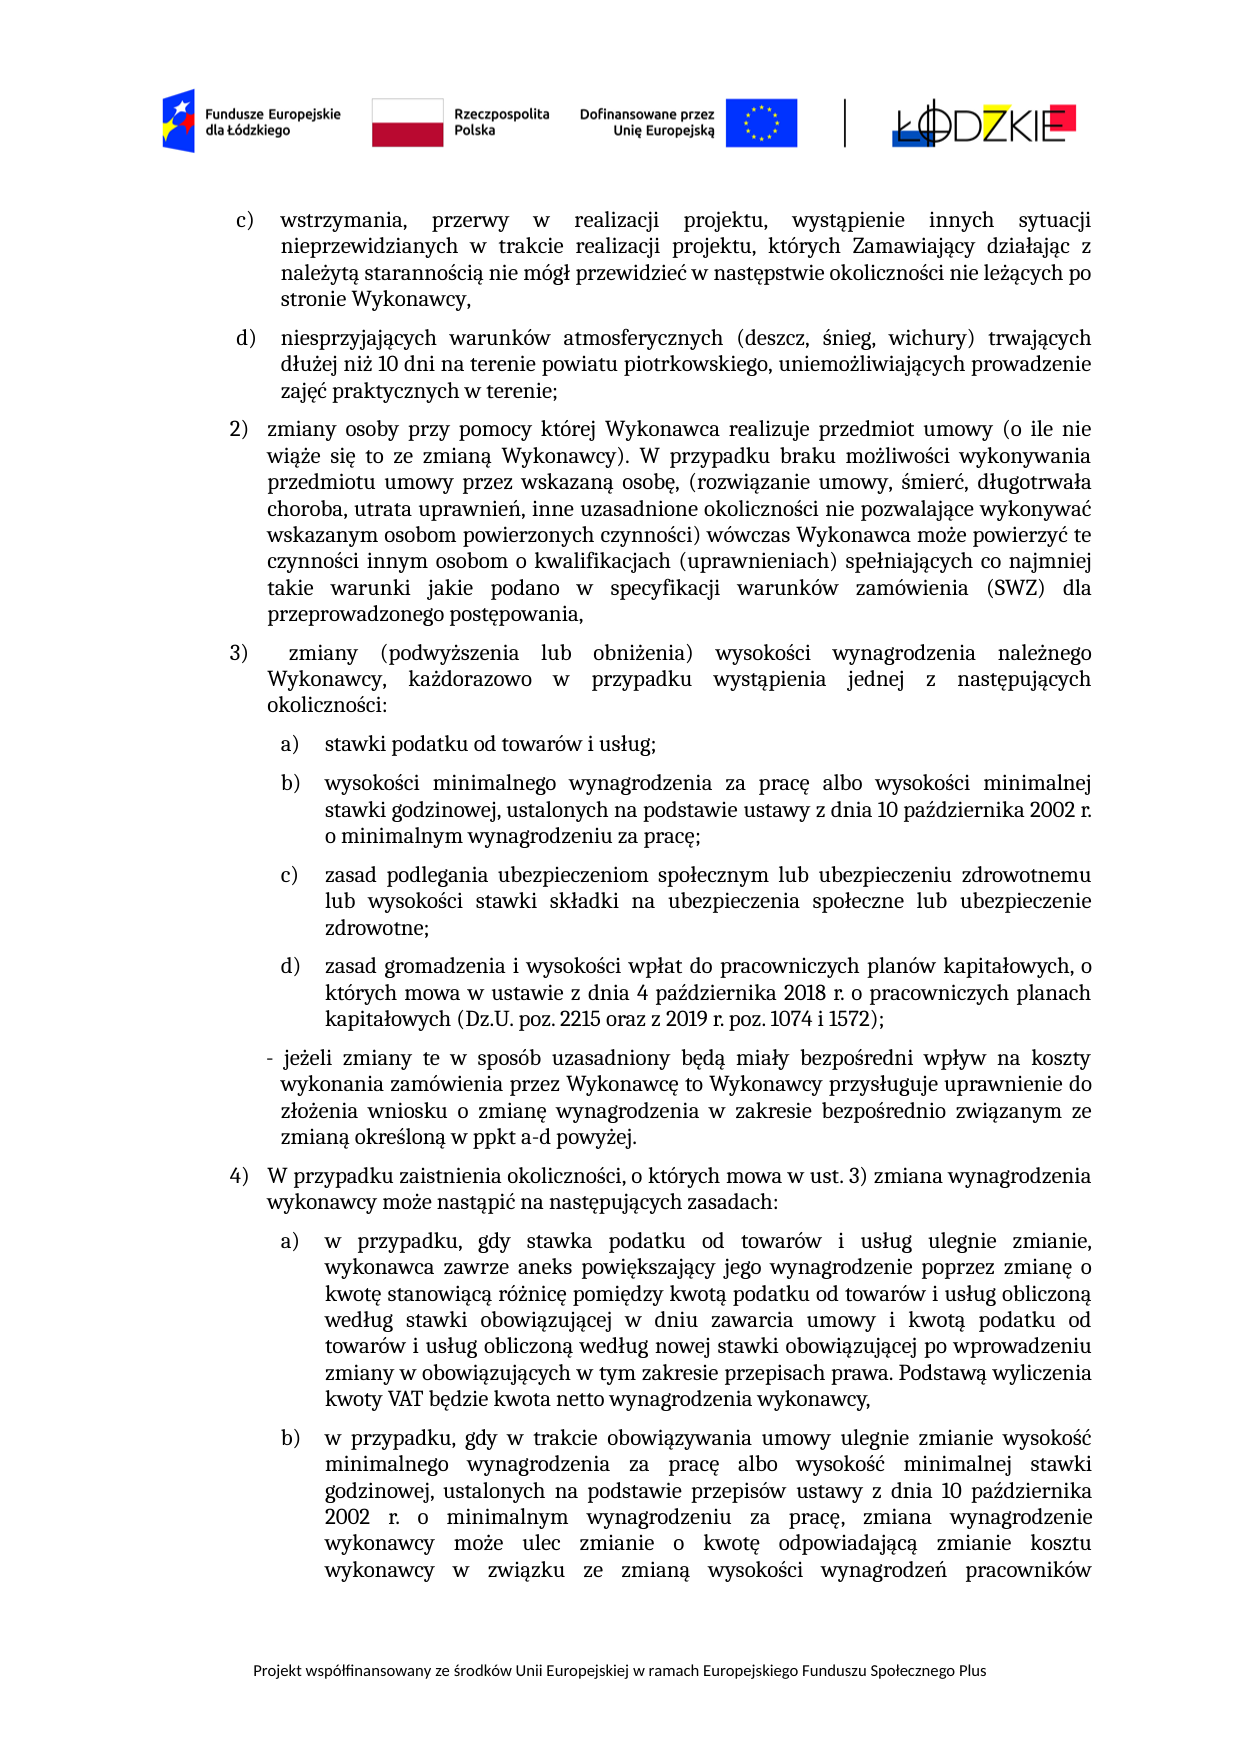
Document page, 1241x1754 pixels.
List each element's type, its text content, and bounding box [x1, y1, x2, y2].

list zasad gromadzenia i wysokości wpłat do pracowniczych planów kapitałowych, o których mowa w ustawie z dnia 4 października 2018 r. o pracowniczych planach kapitałowych ( oraz z 2019 r. poz. 1074 i 1572); [281, 953, 1093, 1032]
text - jeżeli zmiany te w sposób uzasadniony będą miały bezpośredni wpływ na koszty wykonania zamówienia przez Wykonawcę to Wykonawcy przysługuje uprawnienie do złożenia wniosku o zmianę wynagrodzenia w zakresie bezpośrednio związanym ze zmianą określoną w ppkt a-d powyżej. [266, 1045, 1093, 1150]
picture [147, 73, 1092, 169]
list zasad podlegania ubezpieczeniom społecznym lub ubezpieczeniu zdrowotnemu lub wysokości stawki składki na ubezpieczenia społeczne lub ubezpieczenie zdrowotne; [281, 862, 1093, 941]
list W przypadku zaistnienia okoliczności, o których mowa w ust. 3) zmiana wynagrodzenia wykonawcy może nastąpić na następujących zasadach: [229, 1163, 1093, 1215]
list zmiany osoby przy pomocy której Wykonawca realizuje przedmiot umowy (o ile nie wiąże się to ze zmianą Wykonawcy). W przypadku braku możliwości wykonywania przedmiotu umowy przez wskazaną osobę, (rozwiązanie umowy, śmierć, długotrwała choroba, utrata uprawnień, inne uzasadnione okoliczności nie pozwalające wykonywać wskazanym osobom powierzonych czynności) wówczas Wykonawca może powierzyć te czynności innym osobom o kwalifikacjach (uprawnieniach) spełniających co najmniej takie warunki jakie podano w specyfikacji warunków zamówienia (SWZ) dla przeprowadzonego postępowania, [229, 416, 1093, 627]
list stawki podatku od towarów i usług; [281, 731, 1093, 757]
list zmiany (podwyższenia lub obniżenia) wysokości wynagrodzenia należnego Wykonawcy, każdorazowo w przypadku wystąpienia jednej z następujących okoliczności: [229, 639, 1093, 719]
list wstrzymania, przerwy w realizacji projektu, wystąpienie innych sytuacji nieprzewidzianych w trakcie realizacji projektu, których Zamawiający działając z należytą starannością nie mógł przewidzieć w następstwie okoliczności nie leżących po stronie Wykonawcy, [236, 207, 1093, 312]
list w przypadku, gdy stawka podatku od towarów i usług ulegnie zmianie, wykonawca zawrze aneks powiększający jego wynagrodzenie poprzez zmianę o kwotę stanowiącą różnicę pomiędzy kwotą podatku od towarów i usług obliczoną według stawki obowiązującej w dniu zawarcia umowy i kwotą podatku od towarów i usług obliczoną według nowej stawki obowiązującej po wprowadzeniu zmiany w obowiązujących w tym zakresie przepisach prawa. Podstawą wyliczenia kwoty będzie kwota netto wynagrodzenia wykonawcy, [281, 1228, 1093, 1412]
list niesprzyjających warunków atmosferycznych (deszcz, śnieg, wichury) trwających dłużej niż 10 dni na terenie powiatu piotrkowskiego, uniemożliwiających prowadzenie zajęć praktycznych w terenie; [236, 325, 1093, 404]
list wysokości minimalnego wynagrodzenia za pracę albo wysokości minimalnej stawki godzinowej, ustalonych na podstawie ; [281, 770, 1093, 849]
